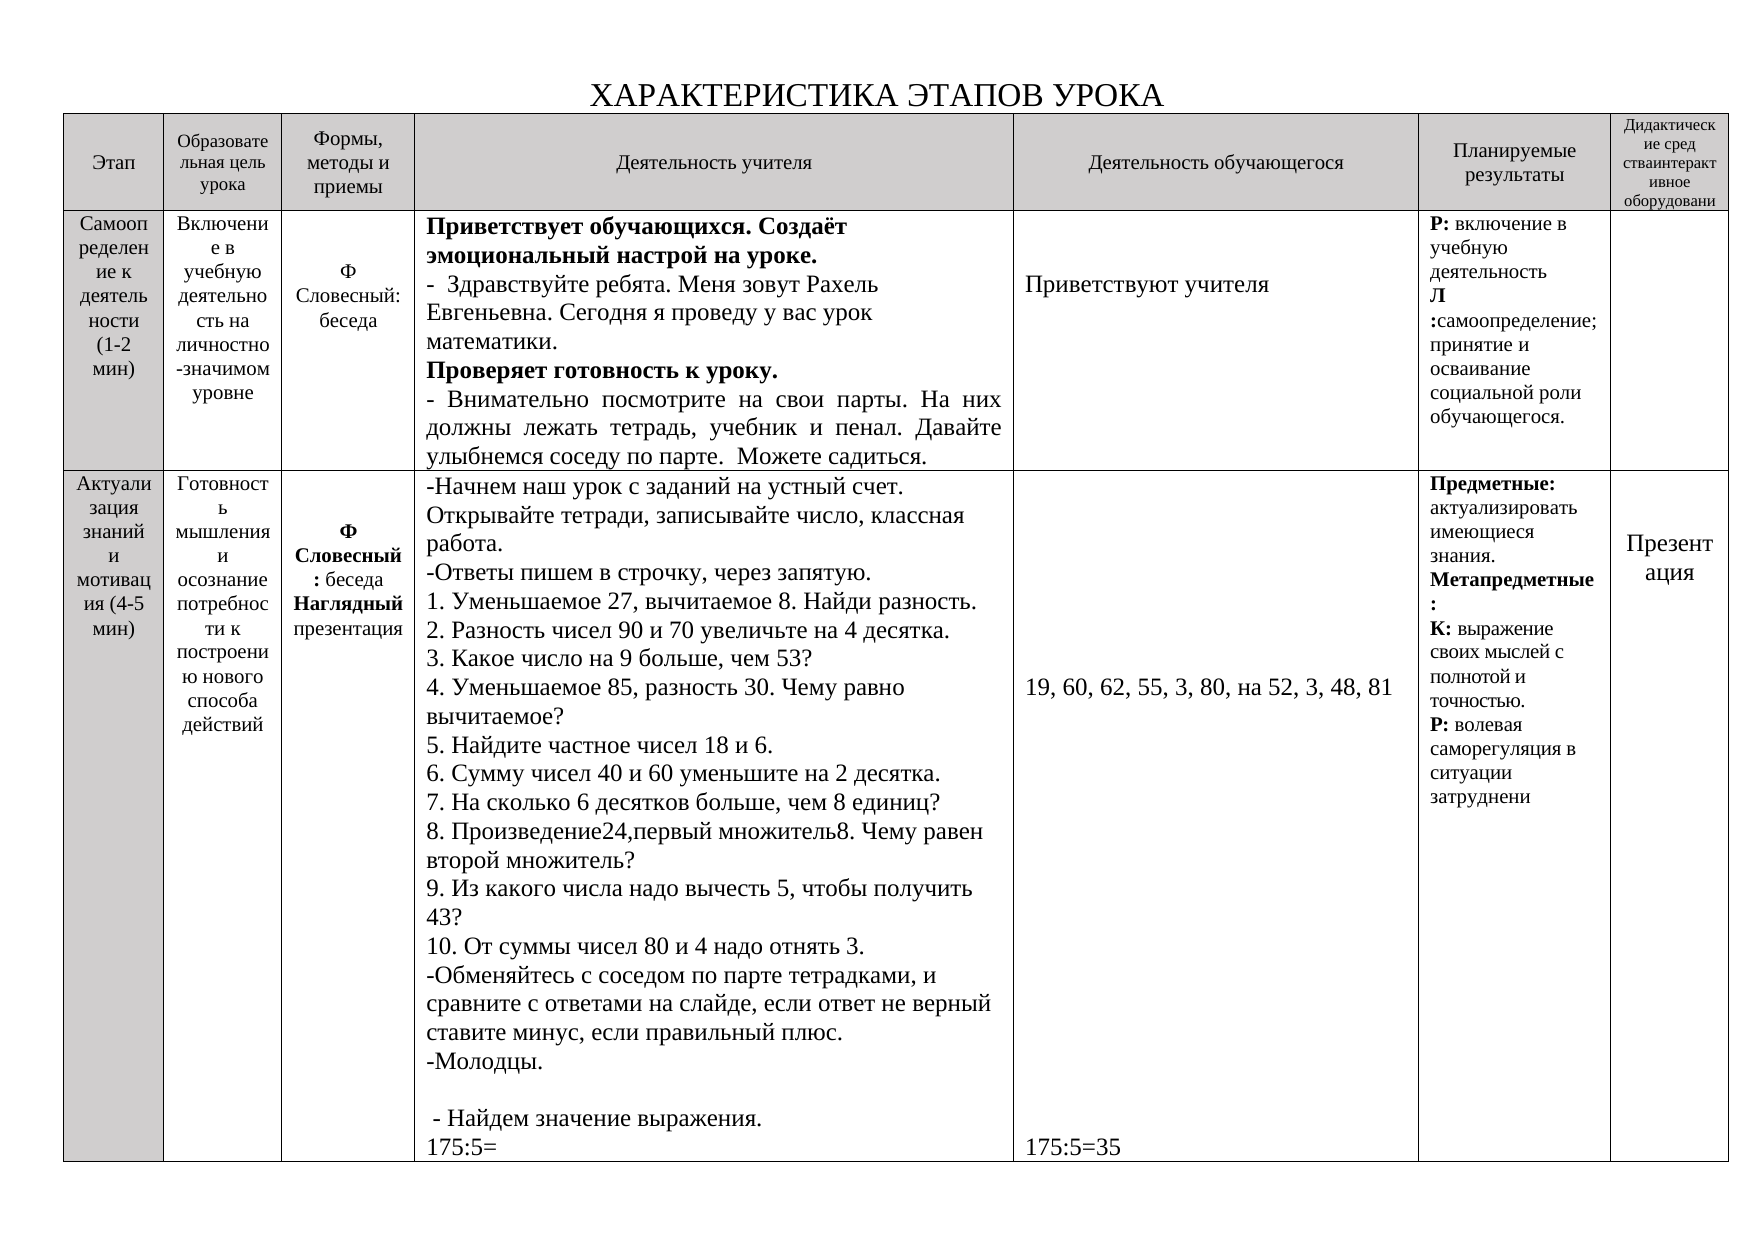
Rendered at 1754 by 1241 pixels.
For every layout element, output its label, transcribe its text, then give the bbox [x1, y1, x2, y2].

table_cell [415, 471, 1013, 1161]
table_header Деятельность учителя [415, 114, 1013, 210]
table_header Образовательная цель урока [164, 114, 281, 210]
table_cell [64, 471, 163, 1161]
table_cell Приветствуют учителя [1014, 211, 1418, 470]
table_cell Р: включение в учебную деятельность Л:самоопределение; принятие и осваивание социальной роли обучающегося. [1419, 211, 1610, 470]
table_header Планируемые результаты [1419, 114, 1610, 210]
table_cell Презентация [1611, 471, 1728, 1161]
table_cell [1419, 471, 1610, 1161]
table_cell Включение в учебную деятельность на личностно-значимом уровне [164, 211, 281, 470]
table_header Деятельность обучающегося [1014, 114, 1418, 210]
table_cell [164, 471, 281, 1161]
table_cell Приветствует обучающихся. Создаёт эмоциональный настрой на уроке. - Здравствуйте ребята. Меня зовут Рахель Евгеньевна. Сегодня я проведу у вас урок математики. Проверяет готовность к уроку. - Внимательно посмотрите на свои парты. На них должны лежать тетрадь, учебник и пенал. Давайте улыбнемся соседу по парте. Можете садиться. [415, 211, 1013, 470]
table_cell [282, 471, 414, 1161]
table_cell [1014, 471, 1418, 1161]
table_header Формы, методы и приемы [282, 114, 414, 210]
table_cell Самоопределение к деятельности (1-2 мин) [64, 211, 163, 470]
table_header Этап [64, 114, 163, 210]
text ХАРАКТЕРИСТИКА ЭТАПОВ УРОКА [75, 75, 1679, 113]
table_cell [1611, 211, 1728, 470]
table_cell Ф Словесный: беседа [282, 211, 414, 470]
table_header Дидактические сред стваинтерактивное оборудовани [1611, 114, 1728, 210]
